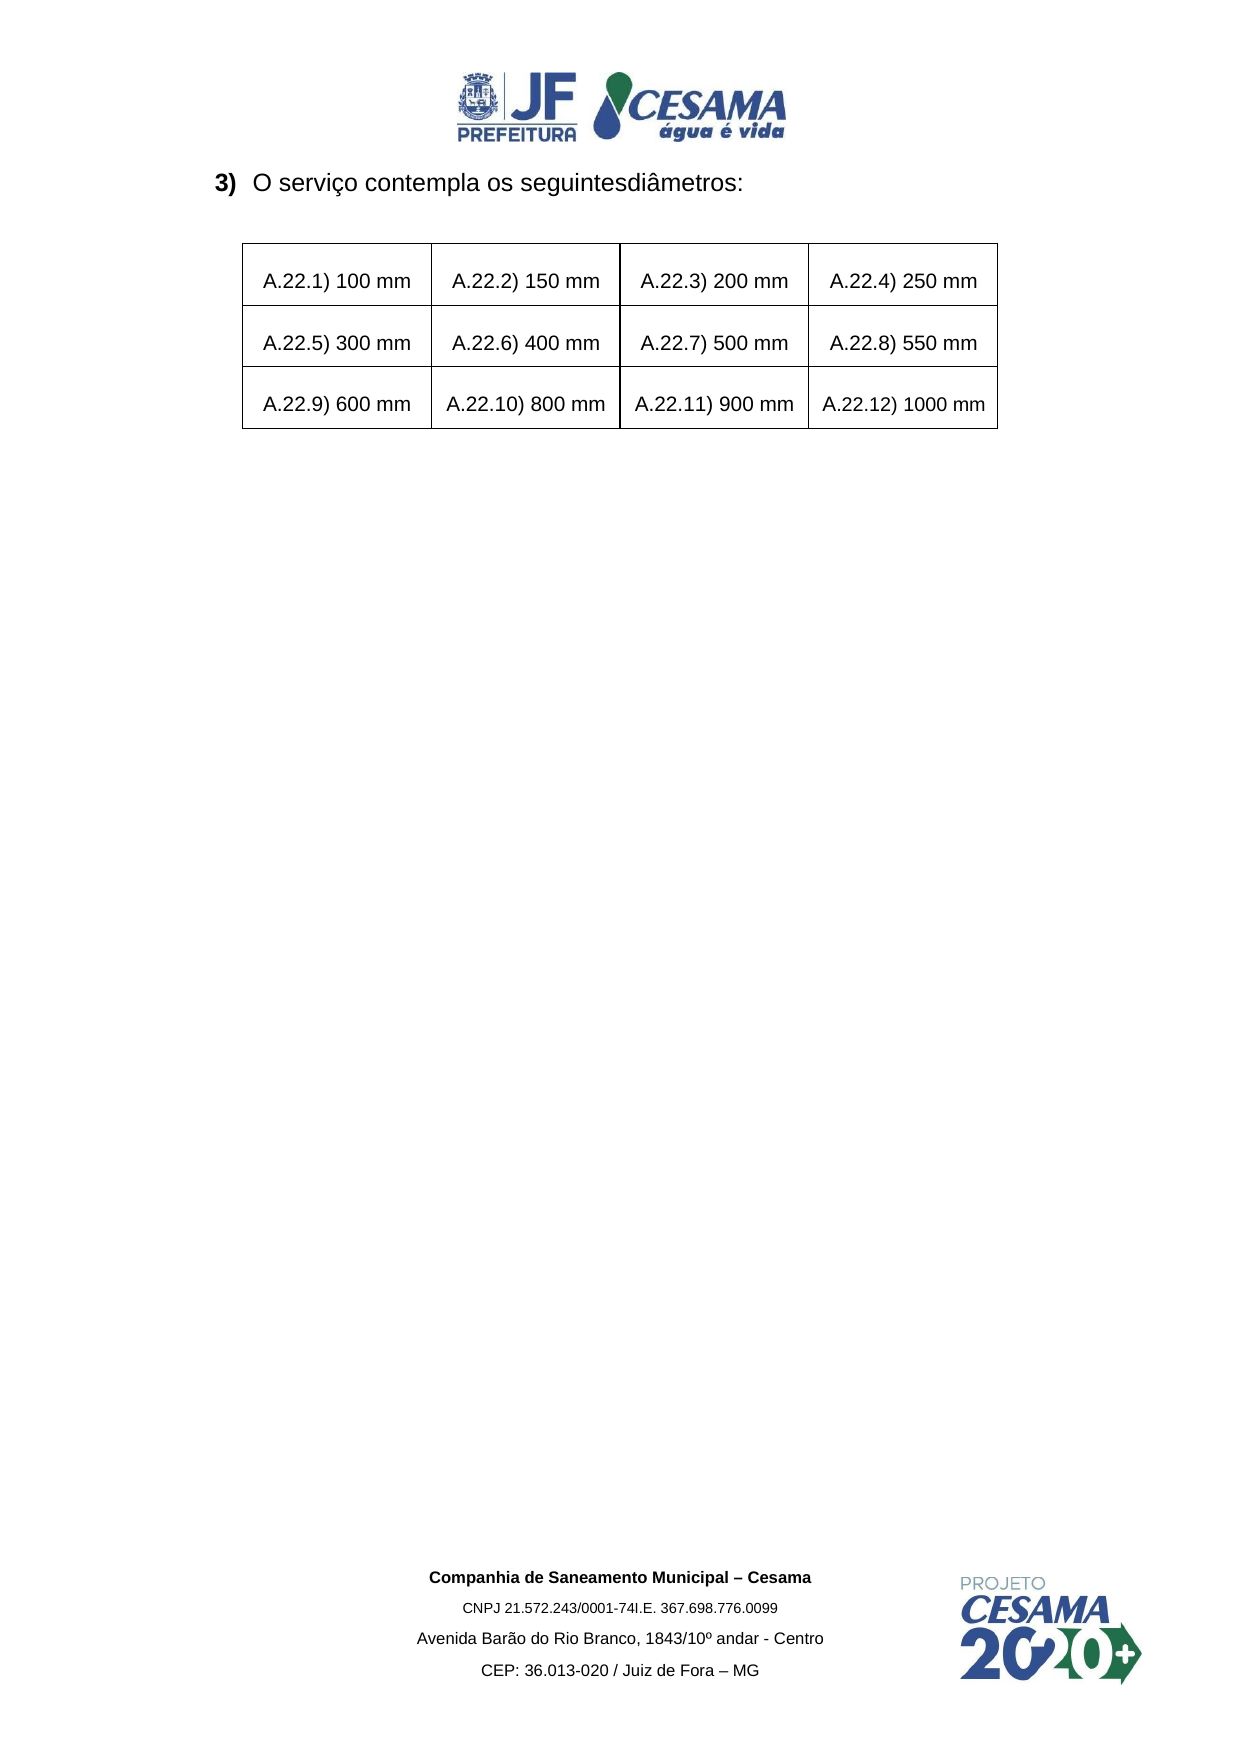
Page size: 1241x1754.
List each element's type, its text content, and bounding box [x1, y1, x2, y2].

table_header A.22.3) 200 mm [621, 244, 808, 304]
table_cell A.22.11) 900 mm [621, 367, 808, 427]
table_header A.22.1) 100 mm [243, 244, 431, 304]
table_header A.22.2) 150 mm [432, 244, 619, 304]
table_cell A.22.8) 550 mm [809, 306, 997, 366]
picture [457, 72, 786, 142]
table_cell A.22.6) 400 mm [432, 306, 619, 366]
table_cell A.22.12) 1000 mm [809, 367, 997, 427]
table_cell A.22.9) 600 mm [243, 367, 431, 427]
table_cell A.22.7) 500 mm [621, 306, 808, 366]
table_cell A.22.5) 300 mm [243, 306, 431, 366]
table_cell A.22.10) 800 mm [432, 367, 619, 427]
list O serviço contempla os seguintesdiâmetros: [214, 168, 1105, 197]
table_header A.22.4) 250 mm [809, 244, 997, 304]
picture [960, 1577, 1142, 1685]
